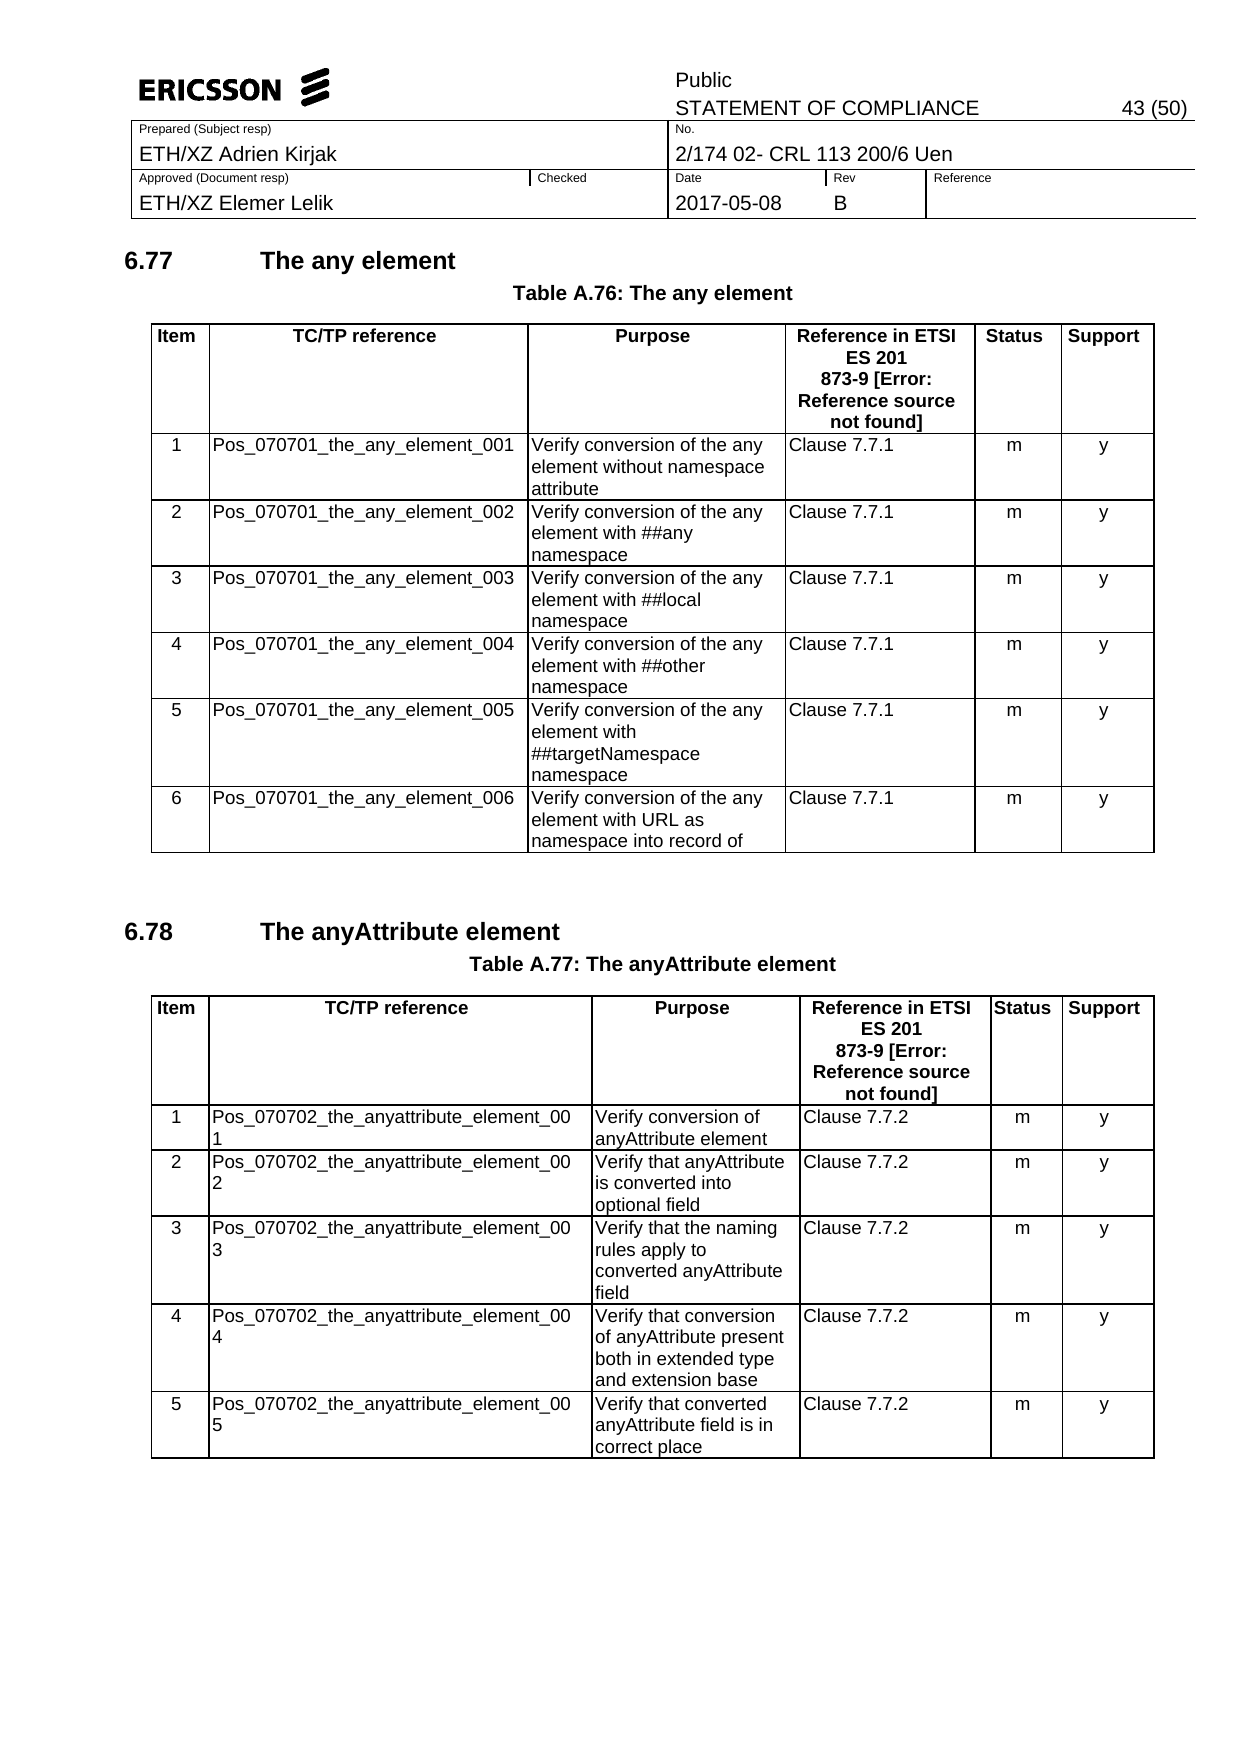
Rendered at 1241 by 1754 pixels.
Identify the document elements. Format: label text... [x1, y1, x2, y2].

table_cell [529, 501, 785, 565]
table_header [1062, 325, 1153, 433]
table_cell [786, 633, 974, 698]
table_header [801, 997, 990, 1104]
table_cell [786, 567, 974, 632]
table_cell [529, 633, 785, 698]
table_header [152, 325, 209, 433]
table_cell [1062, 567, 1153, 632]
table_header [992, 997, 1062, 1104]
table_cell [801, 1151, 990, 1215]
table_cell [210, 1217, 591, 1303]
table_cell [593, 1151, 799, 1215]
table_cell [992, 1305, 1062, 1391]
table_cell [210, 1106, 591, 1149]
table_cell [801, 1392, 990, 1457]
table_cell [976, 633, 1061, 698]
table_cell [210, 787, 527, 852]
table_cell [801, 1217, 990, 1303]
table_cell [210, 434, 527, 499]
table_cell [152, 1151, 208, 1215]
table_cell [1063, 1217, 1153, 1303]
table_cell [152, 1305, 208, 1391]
subtitle The anyAttribute element [124, 917, 1181, 946]
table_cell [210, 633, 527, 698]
subtitle The any element [124, 246, 1181, 274]
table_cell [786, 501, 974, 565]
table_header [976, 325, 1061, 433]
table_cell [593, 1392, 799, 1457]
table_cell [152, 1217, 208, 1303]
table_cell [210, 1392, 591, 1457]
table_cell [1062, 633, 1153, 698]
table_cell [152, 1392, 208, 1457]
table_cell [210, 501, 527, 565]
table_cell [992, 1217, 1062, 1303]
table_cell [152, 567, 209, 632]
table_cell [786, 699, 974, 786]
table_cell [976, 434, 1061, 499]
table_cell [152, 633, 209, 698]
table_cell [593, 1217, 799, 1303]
text Table A.76: The any element [124, 281, 1181, 304]
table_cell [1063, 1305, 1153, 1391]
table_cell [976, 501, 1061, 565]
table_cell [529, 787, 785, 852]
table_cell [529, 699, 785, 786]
picture [138, 67, 330, 107]
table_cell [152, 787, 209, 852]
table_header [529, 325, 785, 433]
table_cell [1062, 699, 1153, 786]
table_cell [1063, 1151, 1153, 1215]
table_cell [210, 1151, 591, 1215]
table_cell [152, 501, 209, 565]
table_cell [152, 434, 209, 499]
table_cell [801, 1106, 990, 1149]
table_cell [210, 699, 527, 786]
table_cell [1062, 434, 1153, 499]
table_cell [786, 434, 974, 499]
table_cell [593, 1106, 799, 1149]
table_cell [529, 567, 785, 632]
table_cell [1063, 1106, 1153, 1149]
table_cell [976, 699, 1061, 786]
text Table A.77: The anyAttribute element [124, 952, 1181, 976]
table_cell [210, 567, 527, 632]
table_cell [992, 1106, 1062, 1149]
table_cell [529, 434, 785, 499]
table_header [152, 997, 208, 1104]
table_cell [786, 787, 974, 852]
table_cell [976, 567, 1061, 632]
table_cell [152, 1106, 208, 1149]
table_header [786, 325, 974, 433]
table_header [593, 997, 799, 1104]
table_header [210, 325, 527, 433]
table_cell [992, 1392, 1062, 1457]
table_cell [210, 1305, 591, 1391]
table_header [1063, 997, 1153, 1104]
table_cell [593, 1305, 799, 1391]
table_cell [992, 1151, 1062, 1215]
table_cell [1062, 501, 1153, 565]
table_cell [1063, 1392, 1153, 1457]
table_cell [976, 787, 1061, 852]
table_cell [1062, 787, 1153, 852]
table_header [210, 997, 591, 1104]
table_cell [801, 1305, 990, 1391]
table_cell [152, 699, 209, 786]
